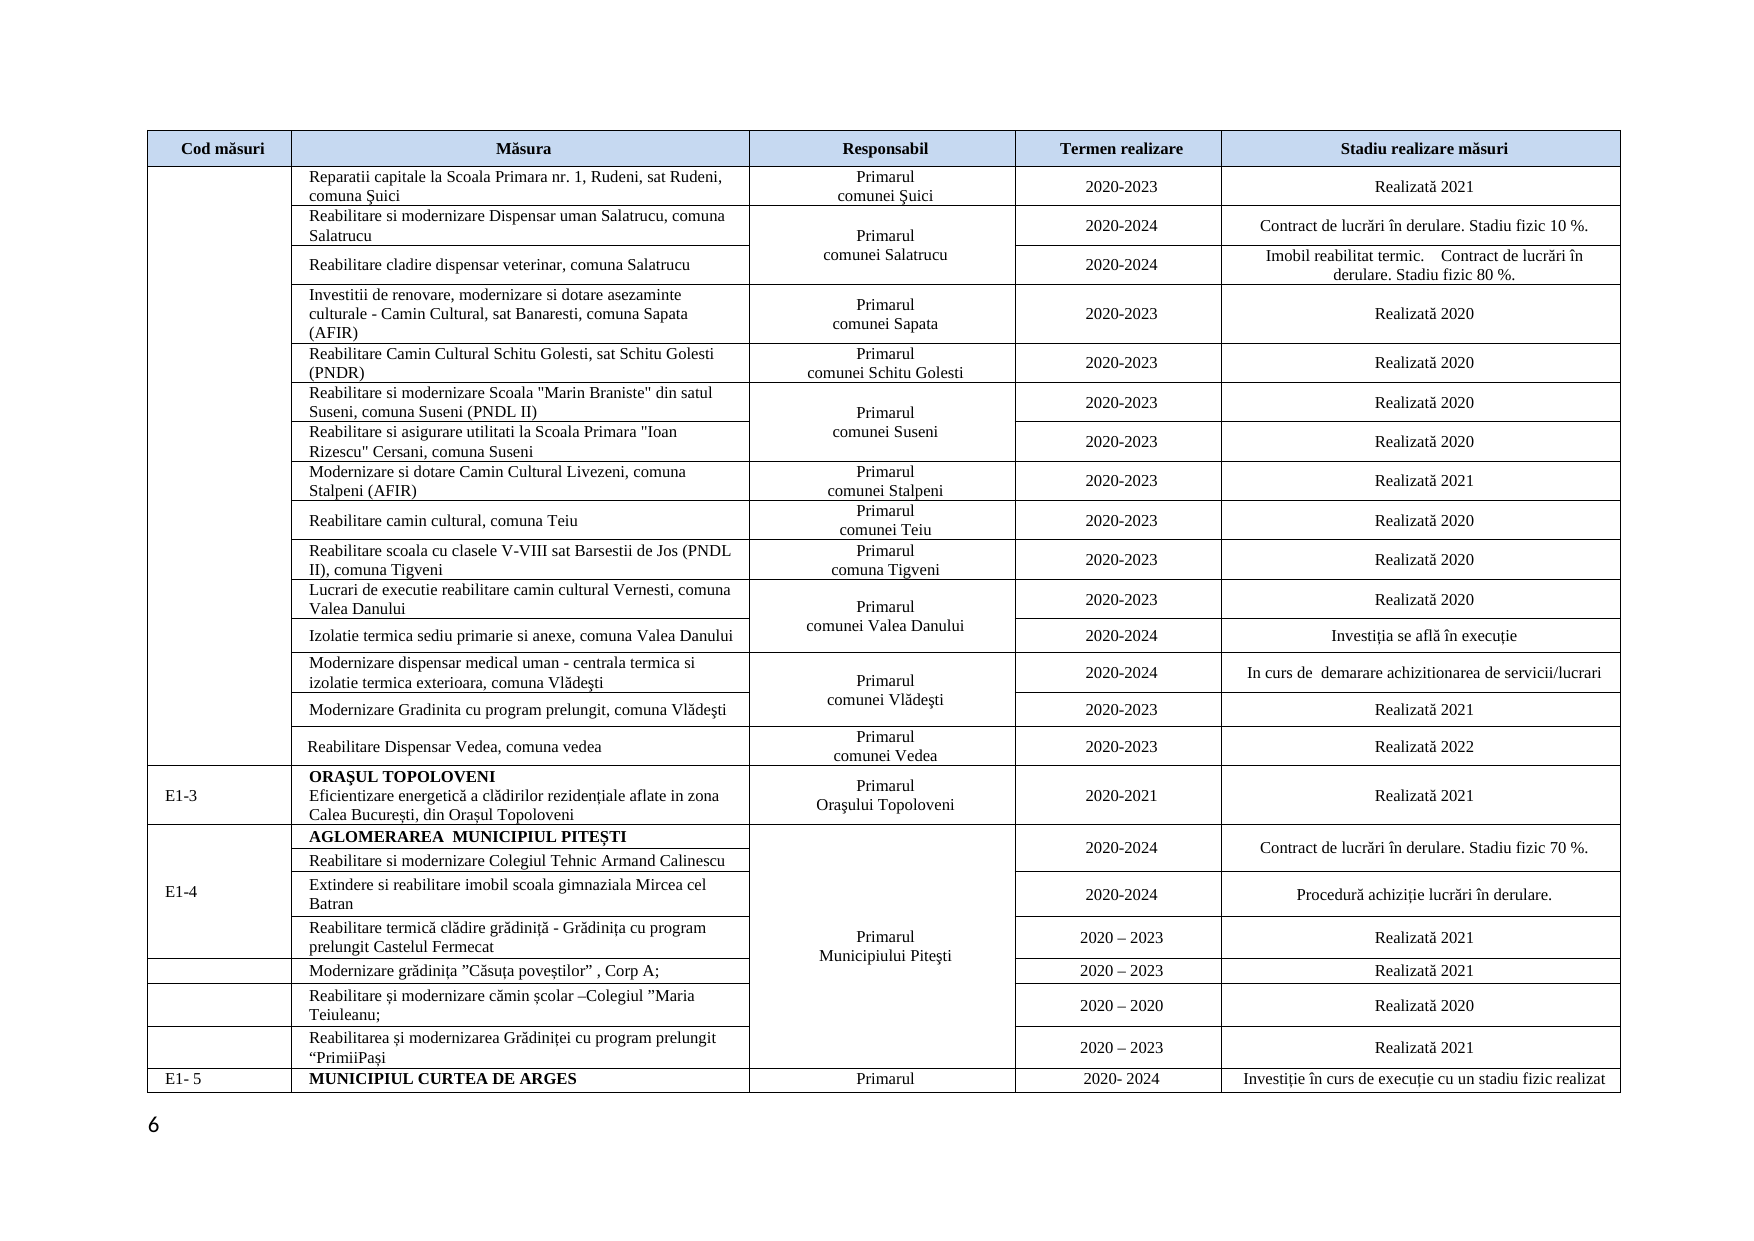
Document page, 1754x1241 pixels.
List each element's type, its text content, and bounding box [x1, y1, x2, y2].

table_cell Realizată 2020 [1222, 344, 1620, 382]
table_cell 2020 – 2023 [1016, 917, 1221, 958]
table_cell 2020-2024 [1016, 653, 1221, 692]
table_cell Primarul comunei Vlădeşti [750, 653, 1015, 726]
table_cell Realizată 2020 [1222, 984, 1620, 1026]
table_cell Primarul comunei Şuici [750, 167, 1015, 205]
table_cell Primarul Oraşului Topoloveni [750, 766, 1015, 824]
table_cell E1-4 [148, 825, 291, 958]
table_cell Reabilitare Camin Cultural Schitu Golesti, sat Schitu Golesti (PNDR) [292, 344, 749, 382]
table_header Responsabil [750, 131, 1015, 166]
table_cell Reabilitare scoala cu clasele V-VIII sat Barsestii de Jos (PNDL II), comuna Tigveni [292, 540, 749, 579]
table_cell 2020-2023 [1016, 693, 1221, 726]
table_cell Reabilitare cladire dispensar veterinar, comuna Salatrucu [292, 246, 749, 284]
table_cell Primarul Municipiului Curtea de Argeş [750, 1069, 1015, 1092]
table_cell Modernizare si dotare Camin Cultural Livezeni, comuna Stalpeni (AFIR) [292, 462, 749, 500]
table_cell Procedură achiziție lucrări în derulare. [1222, 872, 1620, 916]
table_cell Realizată 2021 [1222, 1027, 1620, 1067]
table_cell Realizată 2020 [1222, 285, 1620, 342]
table_cell 2020-2021 [1016, 766, 1221, 824]
table_cell Investiția se află în execuție [1222, 619, 1620, 652]
table_cell 2020- 2024 [1016, 1069, 1221, 1092]
table_cell Realizată 2020 [1222, 501, 1620, 539]
table_cell Reabilitare Dispensar Vedea, comuna vedea [292, 727, 749, 765]
table_cell Reabilitare si asigurare utilitati la Scoala Primara "Ioan Rizescu" Cersani, comuna Suseni [292, 422, 749, 461]
table_cell 2020-2023 [1016, 462, 1221, 500]
table_cell Realizată 2020 [1222, 383, 1620, 421]
table_cell Realizată 2020 [1222, 540, 1620, 579]
table_cell 2020 – 2023 [1016, 959, 1221, 983]
table_cell Reabilitare termică clădire grădiniță - Grădinița cu program prelungit Castelul Fermecat [292, 917, 749, 958]
table_cell Primarul Municipiului Piteşti [750, 825, 1015, 1067]
table_cell Realizată 2021 [1222, 959, 1620, 983]
table_cell Reparatii capitale la Scoala Primara nr. 1, Rudeni, sat Rudeni, comuna Şuici [292, 167, 749, 205]
table_cell Extindere si reabilitare imobil scoala gimnaziala Mircea cel Batran [292, 872, 749, 916]
table_cell Realizată 2021 [1222, 693, 1620, 726]
table_cell 2020-2024 [1016, 825, 1221, 871]
table_cell Realizată 2021 [1222, 462, 1620, 500]
table_cell Primarul comunei Schitu Golesti [750, 344, 1015, 382]
table_cell 2020-2024 [1016, 206, 1221, 244]
table_cell Izolatie termica sediu primarie si anexe, comuna Valea Danului [292, 619, 749, 652]
table_cell Realizată 2020 [1222, 580, 1620, 618]
table_cell In curs de demarare achizitionarea de servicii/lucrari [1222, 653, 1620, 692]
table_cell 2020 – 2020 [1016, 984, 1221, 1026]
table_cell Reabilitare si modernizare Colegiul Tehnic Armand Calinescu [292, 849, 749, 871]
table_cell 2020-2024 [1016, 619, 1221, 652]
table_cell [1222, 1069, 1620, 1092]
table_cell 2020-2023 [1016, 540, 1221, 579]
table_cell 2020-2023 [1016, 285, 1221, 342]
table_cell Contract de lucrări în derulare. Stadiu fizic 70 %. [1222, 825, 1620, 871]
table_cell Reabilitare și modernizare cămin școlar –Colegiul ”Maria Teiuleanu; [292, 984, 749, 1026]
table_cell Modernizare dispensar medical uman - centrala termica si izolatie termica exterioara, comuna Vlădeşti [292, 653, 749, 692]
table_cell 2020-2023 [1016, 167, 1221, 205]
table_header Stadiu realizare măsuri [1222, 131, 1620, 166]
table_cell Contract de lucrări în derulare. Stadiu fizic 10 %. [1222, 206, 1620, 244]
table_cell E1-3 [148, 766, 291, 824]
table_cell Realizată 2021 [1222, 766, 1620, 824]
table_cell 2020-2023 [1016, 727, 1221, 765]
table_cell AGLOMERAREA MUNICIPIUL PITEȘTI [292, 825, 749, 848]
table_cell Realizată 2021 [1222, 917, 1620, 958]
table_cell Reabilitare si modernizare Scoala "Marin Braniste" din satul Suseni, comuna Suseni (PNDL II) [292, 383, 749, 421]
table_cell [292, 1069, 749, 1092]
table_cell 2020-2024 [1016, 872, 1221, 916]
table_cell 2020-2023 [1016, 344, 1221, 382]
table_cell Realizată 2021 [1222, 167, 1620, 205]
table_cell ORAŞUL TOPOLOVENI Eficientizare energetică a clădirilor rezidențiale aflate in zona Calea București, din Orașul Topoloveni [292, 766, 749, 824]
table_cell Modernizare grădinița ”Căsuța poveștilor” , Corp A; [292, 959, 749, 983]
table_cell 2020-2023 [1016, 501, 1221, 539]
table_header Cod măsuri [148, 131, 291, 166]
table_cell Reabilitare si modernizare Dispensar uman Salatrucu, comuna Salatrucu [292, 206, 749, 244]
table_cell Primarul comunei Teiu [750, 501, 1015, 539]
table_header Măsura [292, 131, 749, 166]
table_cell Primarul comuna Tigveni [750, 540, 1015, 579]
table_cell 2020-2023 [1016, 383, 1221, 421]
table_cell Primarul comunei Vedea [750, 727, 1015, 765]
table_cell Primarul comunei Salatrucu [750, 206, 1015, 284]
table_cell 2020-2023 [1016, 422, 1221, 461]
table_cell Primarul comunei Suseni [750, 383, 1015, 461]
table_cell Reabilitarea și modernizarea Grădiniței cu program prelungit “PrimiiPași [292, 1027, 749, 1067]
table_cell Lucrari de executie reabilitare camin cultural Vernesti, comuna Valea Danului [292, 580, 749, 618]
table_cell Primarul comunei Valea Danului [750, 580, 1015, 652]
table_cell Primarul comunei Sapata [750, 285, 1015, 342]
table_header Termen realizare [1016, 131, 1221, 166]
table_cell Imobil reabilitat termic. Contract de lucrări în derulare. Stadiu fizic 80 %. [1222, 246, 1620, 284]
table_cell Realizată 2022 [1222, 727, 1620, 765]
table_cell E1- 5 [148, 1069, 291, 1092]
table_cell 2020-2023 [1016, 580, 1221, 618]
table_cell Reabilitare camin cultural, comuna Teiu [292, 501, 749, 539]
table_cell Modernizare Gradinita cu program prelungit, comuna Vlădeşti [292, 693, 749, 726]
table_cell 2020-2024 [1016, 246, 1221, 284]
table_cell [148, 959, 291, 983]
table_cell Investitii de renovare, modernizare si dotare asezaminte culturale - Camin Cultural, sat Banaresti, comuna Sapata (AFIR) [292, 285, 749, 342]
table_cell Realizată 2020 [1222, 422, 1620, 461]
table_cell Primarul comunei Stalpeni [750, 462, 1015, 500]
table_cell [148, 984, 291, 1026]
table_cell [148, 1027, 291, 1067]
table_cell 2020 – 2023 [1016, 1027, 1221, 1067]
